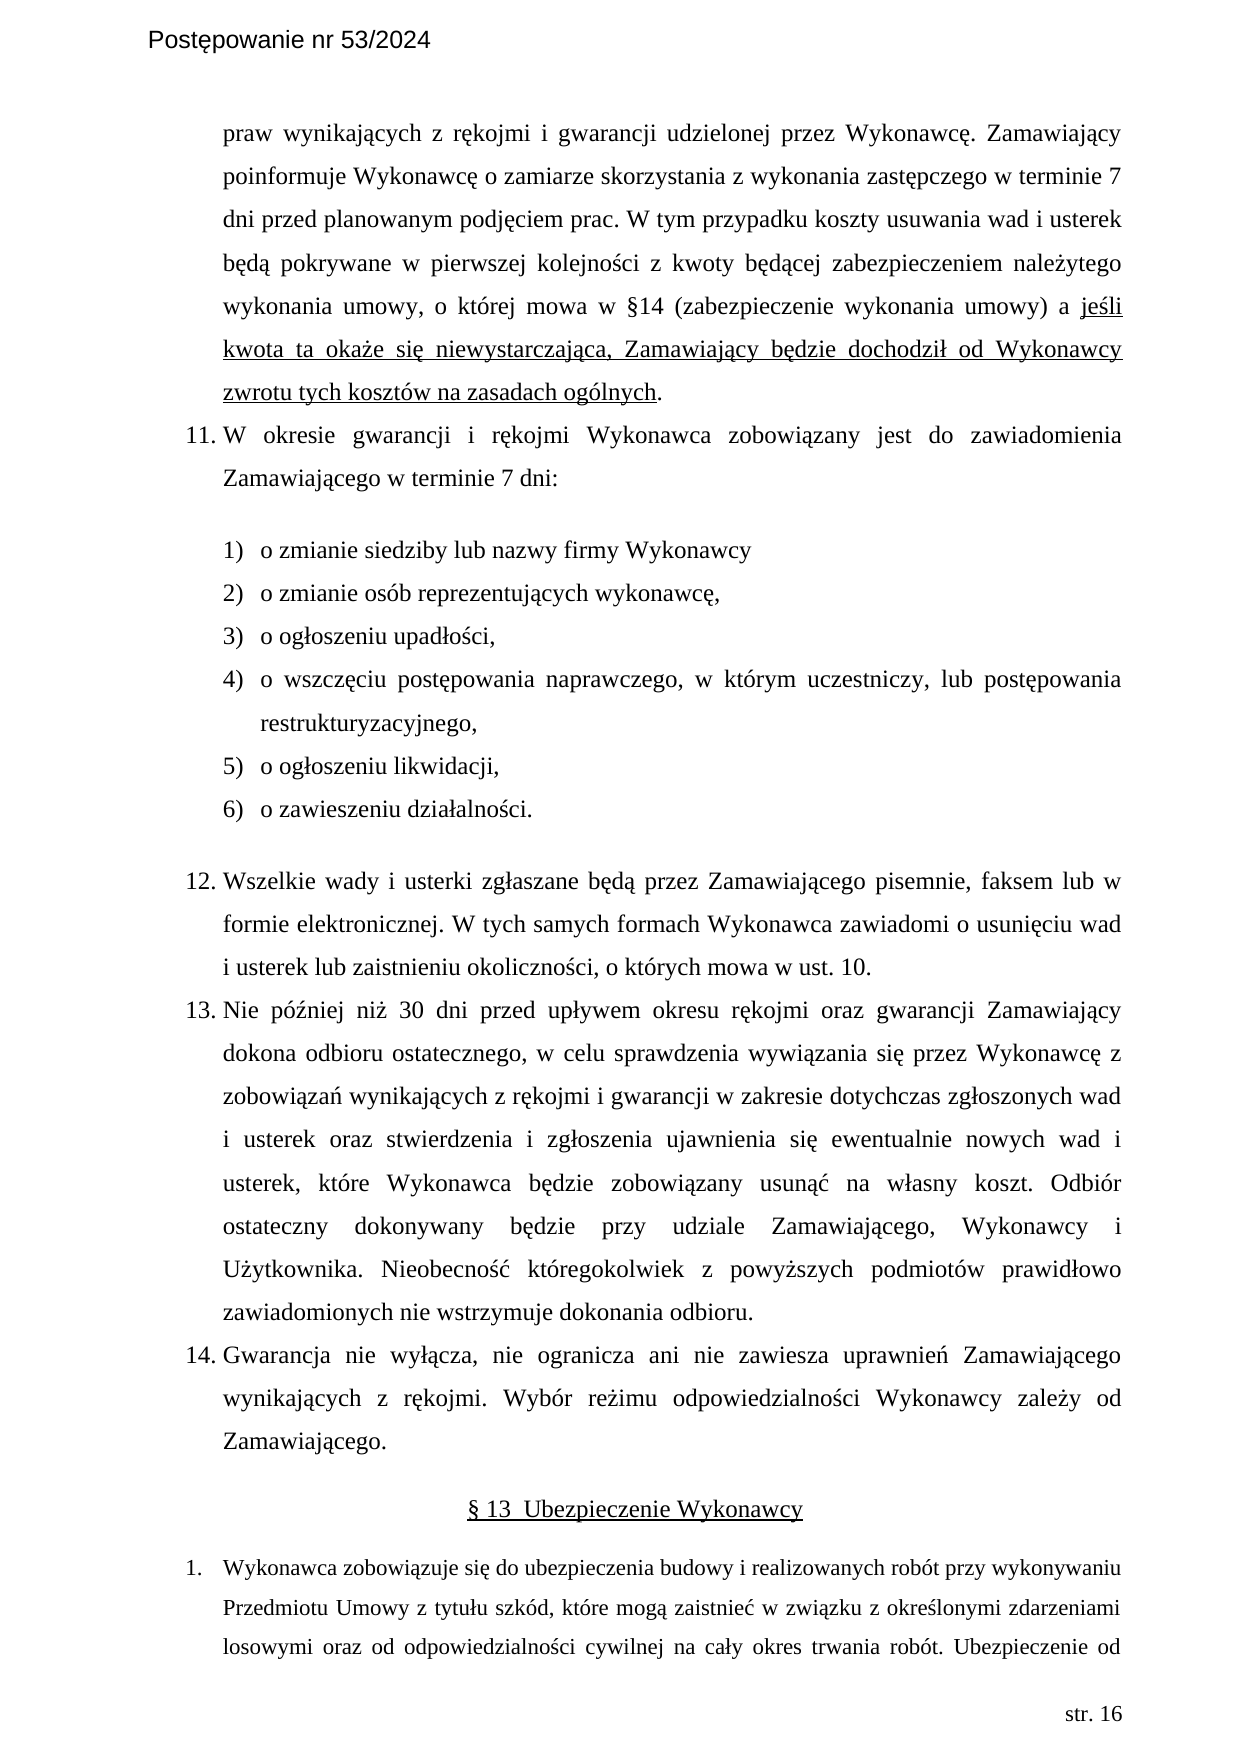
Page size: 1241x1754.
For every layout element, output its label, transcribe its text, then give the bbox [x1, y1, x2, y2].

list o ogłoszeniu upadłości, [223, 621, 1122, 650]
list Nie później niż 30 dni przed upływem okresu rękojmi oraz gwarancji Zamawiający dokona odbioru ostatecznego, w celu sprawdzenia wywiązania się przez Wykonawcę z zobowiązań wynikających z rękojmi i gwarancji w zakresie dotychczas zgłoszonych wad i usterek oraz stwierdzenia i zgłoszenia ujawnienia się ewentualnie nowych wad i usterek, które Wykonawca będzie zobowiązany usunąć na własny koszt. Odbiór ostateczny dokonywany będzie przy udziale Zamawiającego, Wykonawcy i Użytkownika. Nieobecność któregokolwiek z powyższych podmiotów prawidłowo zawiadomionych nie wstrzymuje dokonania odbioru. [185, 995, 1122, 1326]
list o wszczęciu postępowania naprawczego, w którym uczestniczy, lub postępowania restrukturyzacyjnego, [223, 664, 1122, 736]
list W okresie gwarancji i rękojmi Wykonawca zobowiązany jest do zawiadomienia Zamawiającego w terminie 7 dni: [185, 420, 1122, 492]
text § 13 Ubezpieczenie Wykonawcy [148, 1494, 1122, 1523]
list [185, 1554, 1122, 1659]
list Wszelkie wady i usterki zgłaszane będą przez Zamawiającego pisemnie, faksem lub w formie elektronicznej. W tych samych formach Wykonawca zawiadomi o usunięciu wad i usterek lub zaistnieniu okoliczności, o których mowa w ust. 10. [185, 866, 1122, 981]
list o zawieszeniu działalności. [223, 794, 1122, 823]
list o zmianie osób reprezentujących wykonawcę, [223, 578, 1122, 607]
list Gwarancja nie wyłącza, nie ogranicza ani nie zawiesza uprawnień Zamawiającego wynikających z rękojmi. Wybór reżimu odpowiedzialności Wykonawcy zależy od Zamawiającego. [185, 1340, 1122, 1455]
list o ogłoszeniu likwidacji, [223, 751, 1122, 779]
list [185, 118, 1122, 406]
list o zmianie siedziby lub nazwy firmy Wykonawcy [223, 535, 1122, 564]
